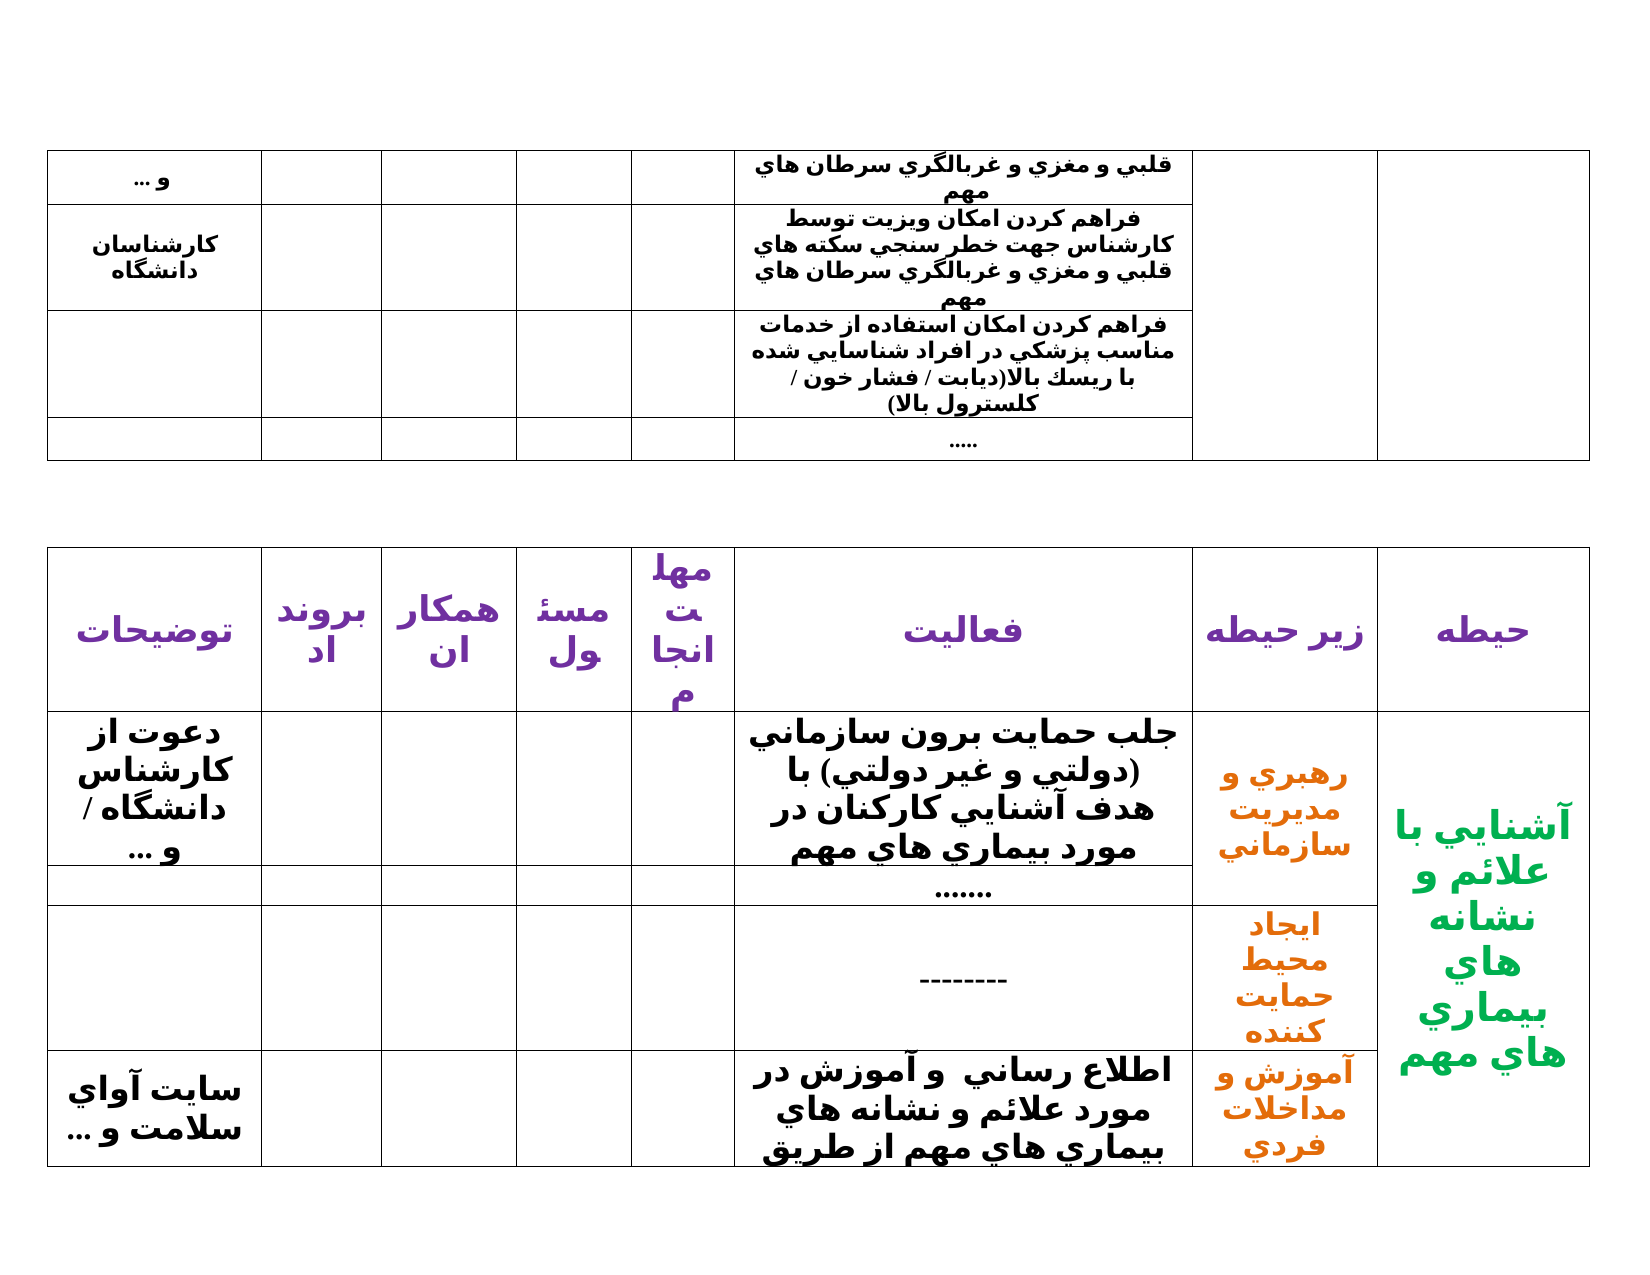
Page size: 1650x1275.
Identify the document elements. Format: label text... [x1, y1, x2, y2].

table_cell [735, 151, 1192, 204]
table_cell [632, 311, 734, 417]
table_cell [48, 418, 261, 460]
table_cell [262, 311, 381, 417]
table_cell رهبري و مديريت سازماني [1193, 712, 1377, 905]
table_cell [382, 712, 516, 865]
table_cell [632, 712, 734, 865]
table_cell [262, 906, 381, 1049]
table_cell [517, 1051, 631, 1166]
table_cell [632, 866, 734, 905]
table_cell [632, 205, 734, 310]
table_cell جلب حمايت برون سازماني (دولتي و غير دولتي) با هدف آشنايي كاركنان در مورد بيماري هاي مهم [735, 712, 1192, 865]
table_cell [262, 712, 381, 865]
table_cell ايجاد محيط حمايت كننده [1193, 906, 1377, 1049]
table_header حيطه [1378, 548, 1589, 711]
table_header همكاران [382, 548, 516, 711]
table_cell [517, 418, 631, 460]
table_cell [48, 311, 261, 417]
table_cell ..... [735, 418, 1192, 460]
table_cell [517, 311, 631, 417]
table_header مسئول [517, 548, 631, 711]
table_cell [382, 906, 516, 1049]
table_header مهلت انجام [632, 548, 734, 711]
table_cell ....... [735, 866, 1192, 905]
table_header زير حيطه [1193, 548, 1377, 711]
table_cell [517, 205, 631, 310]
table_cell [48, 906, 261, 1049]
table_cell آشنايي با علائم و نشانه هاي بيماري هاي مهم [1378, 712, 1589, 1166]
table_cell فراهم كردن امكان استفاده از خدمات مناسب پزشكي در افراد شناسايي شده با ريسك بالا(ديابت / فشار خون / كلسترول بالا) [735, 311, 1192, 417]
table_cell دعوت از كارشناس دانشگاه / و ... [48, 712, 261, 865]
table_cell [262, 866, 381, 905]
table_cell كارشناسان دانشگاه [48, 205, 261, 310]
table_header توضيحات [48, 548, 261, 711]
table_cell [262, 151, 381, 204]
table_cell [1193, 1051, 1377, 1166]
table_header فعاليت [735, 548, 1192, 711]
table_cell [262, 205, 381, 310]
table_cell [382, 418, 516, 460]
table_cell [382, 1051, 516, 1166]
table_cell [382, 866, 516, 905]
table_cell [517, 866, 631, 905]
table_cell [632, 1051, 734, 1166]
table_cell [262, 418, 381, 460]
table_cell [262, 1051, 381, 1166]
table_cell [382, 151, 516, 204]
table_cell [632, 418, 734, 460]
table_cell [517, 151, 631, 204]
table_cell [517, 712, 631, 865]
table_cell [48, 1051, 261, 1166]
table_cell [48, 151, 261, 204]
table_cell [48, 866, 261, 905]
table_cell [632, 151, 734, 204]
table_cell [735, 1051, 1192, 1166]
table_cell [517, 906, 631, 1049]
table_cell [382, 311, 516, 417]
table_cell -------- [735, 906, 1192, 1049]
table_cell [382, 205, 516, 310]
table_cell فراهم كردن امكان ويزيت توسط كارشناس جهت خطر سنجي سكته هاي قلبي و مغزي و غربالگري سرطان هاي مهم [735, 205, 1192, 310]
table_header برونداد [262, 548, 381, 711]
table_cell [632, 906, 734, 1049]
